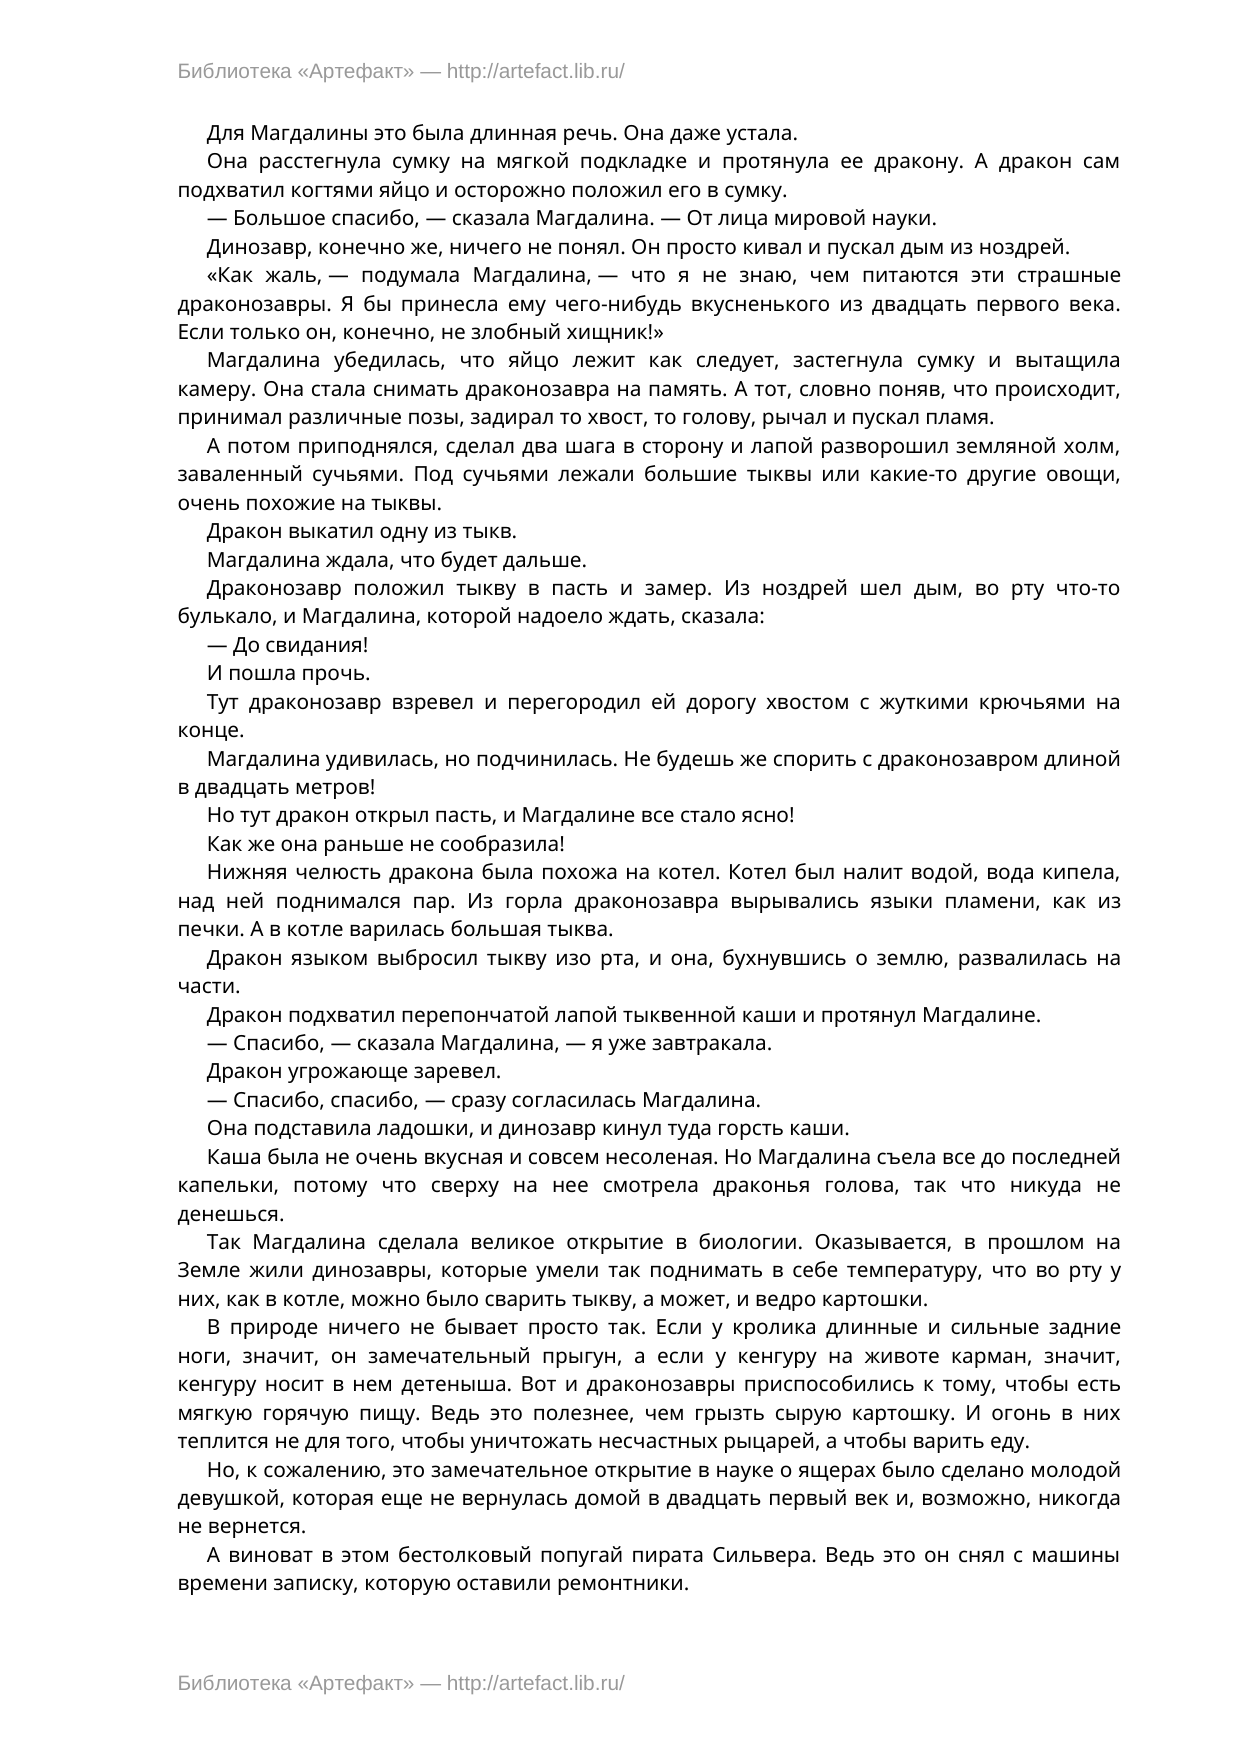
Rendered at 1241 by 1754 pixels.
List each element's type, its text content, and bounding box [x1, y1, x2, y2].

text Дракон угрожающе заревел. [177, 1057, 1122, 1085]
text Так Магдалина сделала великое открытие в биологии. Оказывается, в прошлом на Земле жили динозавры, которые умели так поднимать в себе температуру, что во рту у них, как в котле, можно было сварить тыкву, а может, и ведро картошки. [177, 1227, 1122, 1312]
text Дракон языком выбросил тыкву изо рта, и она, бухнувшись о землю, развалилась на части. [177, 943, 1122, 1000]
text Дракон выкатил одну из тыкв. [177, 516, 1122, 545]
text Тут драконозавр взревел и перегородил ей дорогу хвостом с жуткими крючьями на конце. [177, 687, 1122, 744]
text — Большое спасибо, — сказала Магдалина. — От лица мировой науки. [177, 203, 1122, 232]
text А виноват в этом бестолковый попугай пирата Сильвера. Ведь это он снял с машины времени записку, которую оставили ремонтники. [177, 1540, 1122, 1597]
text Магдалина удивилась, но подчинилась. Не будешь же спорить с драконозавром длиной в двадцать метров! [177, 744, 1122, 801]
text Дракон подхватил перепончатой лапой тыквенной каши и протянул Магдалине. [177, 1000, 1122, 1028]
text Динозавр, конечно же, ничего не понял. Он просто кивал и пускал дым из ноздрей. [177, 232, 1122, 260]
text Она расстегнула сумку на мягкой подкладке и протянула ее дракону. А дракон сам подхватил когтями яйцо и осторожно положил его в сумку. [177, 147, 1122, 203]
text Драконозавр положил тыкву в пасть и замер. Из ноздрей шел дым, во рту что-то булькало, и Магдалина, которой надоело ждать, сказала: [177, 573, 1122, 630]
text И пошла прочь. [177, 658, 1122, 687]
text В природе ничего не бывает просто так. Если у кролика длинные и сильные задние ноги, значит, он замечательный прыгун, а если у кенгуру на животе карман, значит, кенгуру носит в нем детеныша. Вот и драконозавры приспособились к тому, чтобы есть мягкую горячую пищу. Ведь это полезнее, чем грызть сырую картошку. И огонь в них теплится не для того, чтобы уничтожать несчастных рыцарей, а чтобы варить еду. [177, 1312, 1122, 1455]
text Каша была не очень вкусная и совсем несоленая. Но Магдалина съела все до последней капельки, потому что сверху на нее смотрела драконья голова, так что никуда не денешься. [177, 1142, 1122, 1227]
text Для Магдалины это была длинная речь. Она даже устала. [177, 118, 1122, 147]
text Но тут дракон открыл пасть, и Магдалине все стало ясно! [177, 801, 1122, 829]
text Как же она раньше не сообразила! [177, 829, 1122, 857]
text А потом приподнялся, сделал два шага в сторону и лапой разворошил земляной холм, заваленный сучьями. Под сучьями лежали большие тыквы или какие-то другие овощи, очень похожие на тыквы. [177, 431, 1122, 516]
text Нижняя челюсть дракона была похожа на котел. Котел был налит водой, вода кипела, над ней поднимался пар. Из горла драконозавра вырывались языки пламени, как из печки. А в котле варилась большая тыква. [177, 857, 1122, 943]
text Но, к сожалению, это замечательное открытие в науке о ящерах было сделано молодой девушкой, которая еще не вернулась домой в двадцать первый век и, возможно, никогда не вернется. [177, 1455, 1122, 1540]
text — Спасибо, — сказала Магдалина, — я уже завтракала. [177, 1028, 1122, 1057]
text «Как жаль, — подумала Магдалина, — что я не знаю, чем питаются эти страшные драконозавры. Я бы принесла ему чего-нибудь вкусненького из двадцать первого века. Если только он, конечно, не злобный хищник!» [177, 260, 1122, 346]
text Магдалина ждала, что будет дальше. [177, 545, 1122, 573]
text — Спасибо, спасибо, — сразу согласилась Магдалина. [177, 1085, 1122, 1113]
text Она подставила ладошки, и динозавр кинул туда горсть каши. [177, 1113, 1122, 1142]
text — До свидания! [177, 630, 1122, 658]
text Магдалина убедилась, что яйцо лежит как следует, застегнула сумку и вытащила камеру. Она стала снимать драконозавра на память. А тот, словно поняв, что происходит, принимал различные позы, задирал то хвост, то голову, рычал и пускал пламя. [177, 346, 1122, 431]
